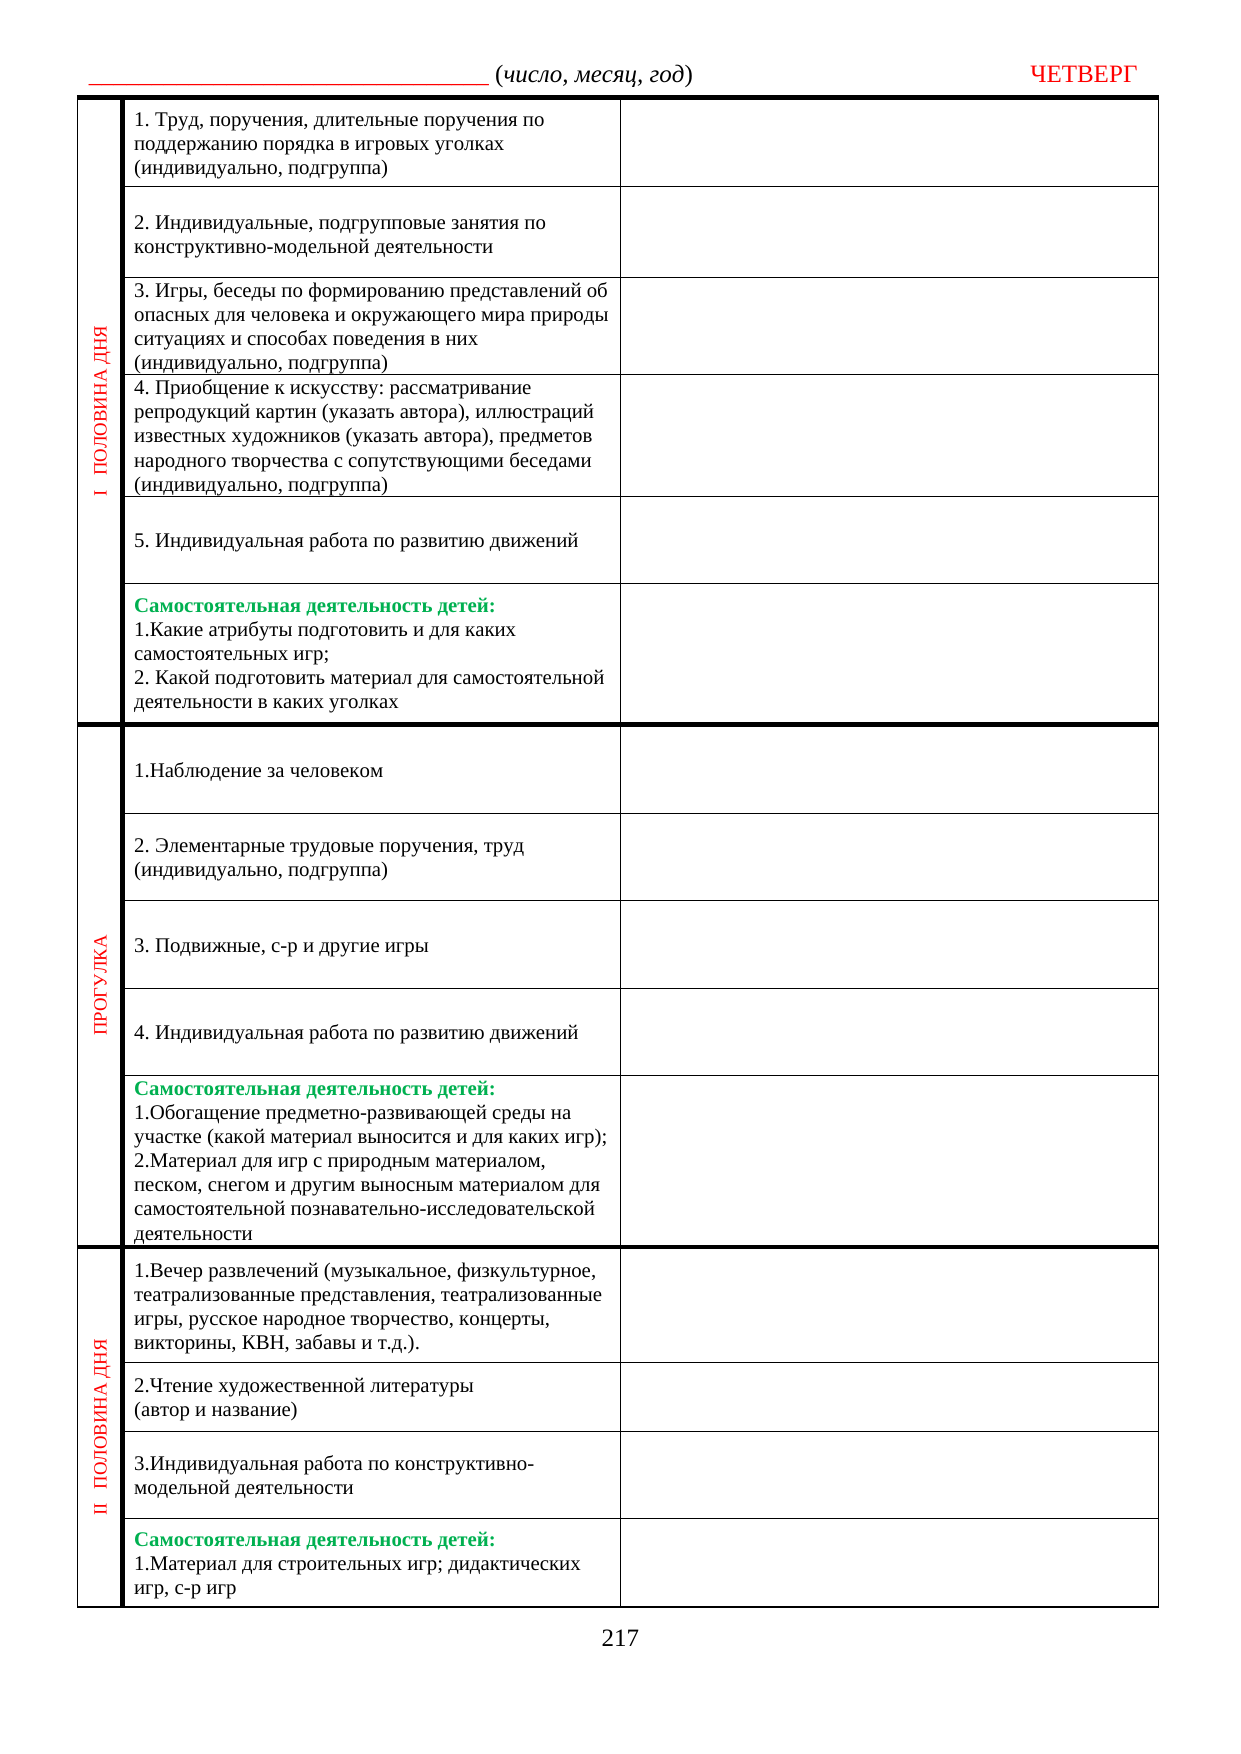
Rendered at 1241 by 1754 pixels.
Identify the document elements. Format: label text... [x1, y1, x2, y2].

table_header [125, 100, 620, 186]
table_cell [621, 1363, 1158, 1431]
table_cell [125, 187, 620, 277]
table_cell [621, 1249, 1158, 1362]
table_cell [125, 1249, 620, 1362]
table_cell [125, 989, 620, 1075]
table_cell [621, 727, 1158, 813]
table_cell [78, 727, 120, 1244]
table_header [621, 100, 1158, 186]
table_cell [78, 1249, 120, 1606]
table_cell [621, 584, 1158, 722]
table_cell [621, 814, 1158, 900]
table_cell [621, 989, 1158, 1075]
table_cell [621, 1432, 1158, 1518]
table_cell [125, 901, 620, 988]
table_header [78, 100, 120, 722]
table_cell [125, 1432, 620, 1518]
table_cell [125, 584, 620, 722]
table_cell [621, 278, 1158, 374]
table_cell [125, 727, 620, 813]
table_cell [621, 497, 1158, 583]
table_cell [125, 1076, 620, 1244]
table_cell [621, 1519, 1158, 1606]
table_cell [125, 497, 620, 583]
text ________________________________ (число, месяц, год) ЧЕТВЕРГ [89, 59, 1152, 88]
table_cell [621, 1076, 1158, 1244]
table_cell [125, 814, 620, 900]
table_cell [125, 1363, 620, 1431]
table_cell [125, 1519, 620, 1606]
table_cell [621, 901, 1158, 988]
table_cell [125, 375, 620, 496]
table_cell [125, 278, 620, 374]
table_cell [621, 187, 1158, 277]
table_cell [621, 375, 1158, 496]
